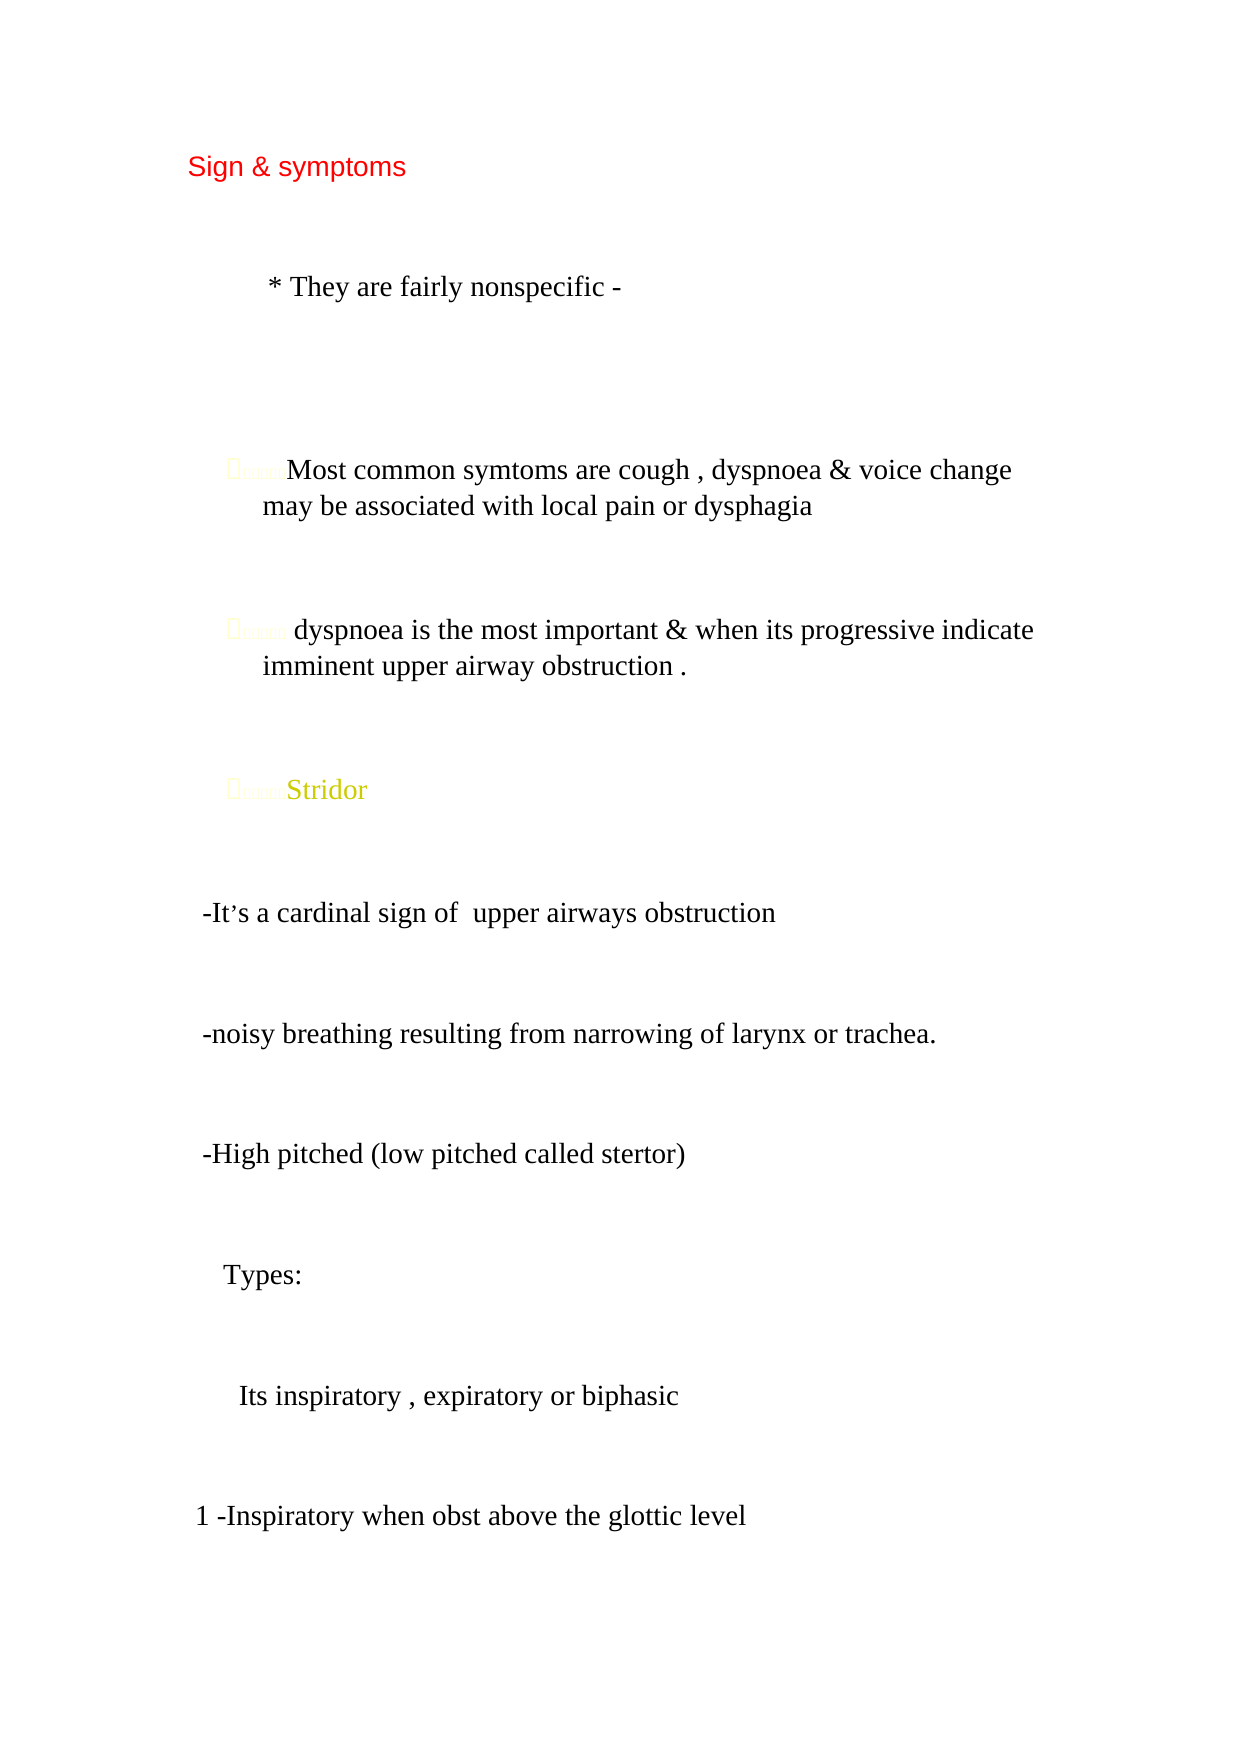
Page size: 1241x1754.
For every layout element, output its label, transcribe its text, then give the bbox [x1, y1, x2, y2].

text  dyspnoea is the most important & when its progressive indicate imminent upper airway obstruction . [225, 608, 1053, 682]
text -High pitched (low pitched called stertor) [187, 1137, 1053, 1170]
text Its inspiratory , expiratory or biphasic [187, 1378, 1053, 1411]
text 1 -Inspiratory when obst above the glottic level [187, 1498, 1053, 1532]
text * They are fairly nonspecific - [187, 269, 1053, 303]
text -noisy breathing resulting from narrowing of larynx or trachea. [187, 1016, 1053, 1049]
text Stridor [225, 769, 1053, 808]
text Sign & symptoms [187, 150, 1053, 182]
text Types: [187, 1257, 1053, 1291]
text Most common symtoms are cough , dyspnoea & voice change may be associated with local pain or dysphagia [225, 448, 1053, 521]
text -It’s a cardinal sign of upper airways obstruction [187, 895, 1053, 929]
